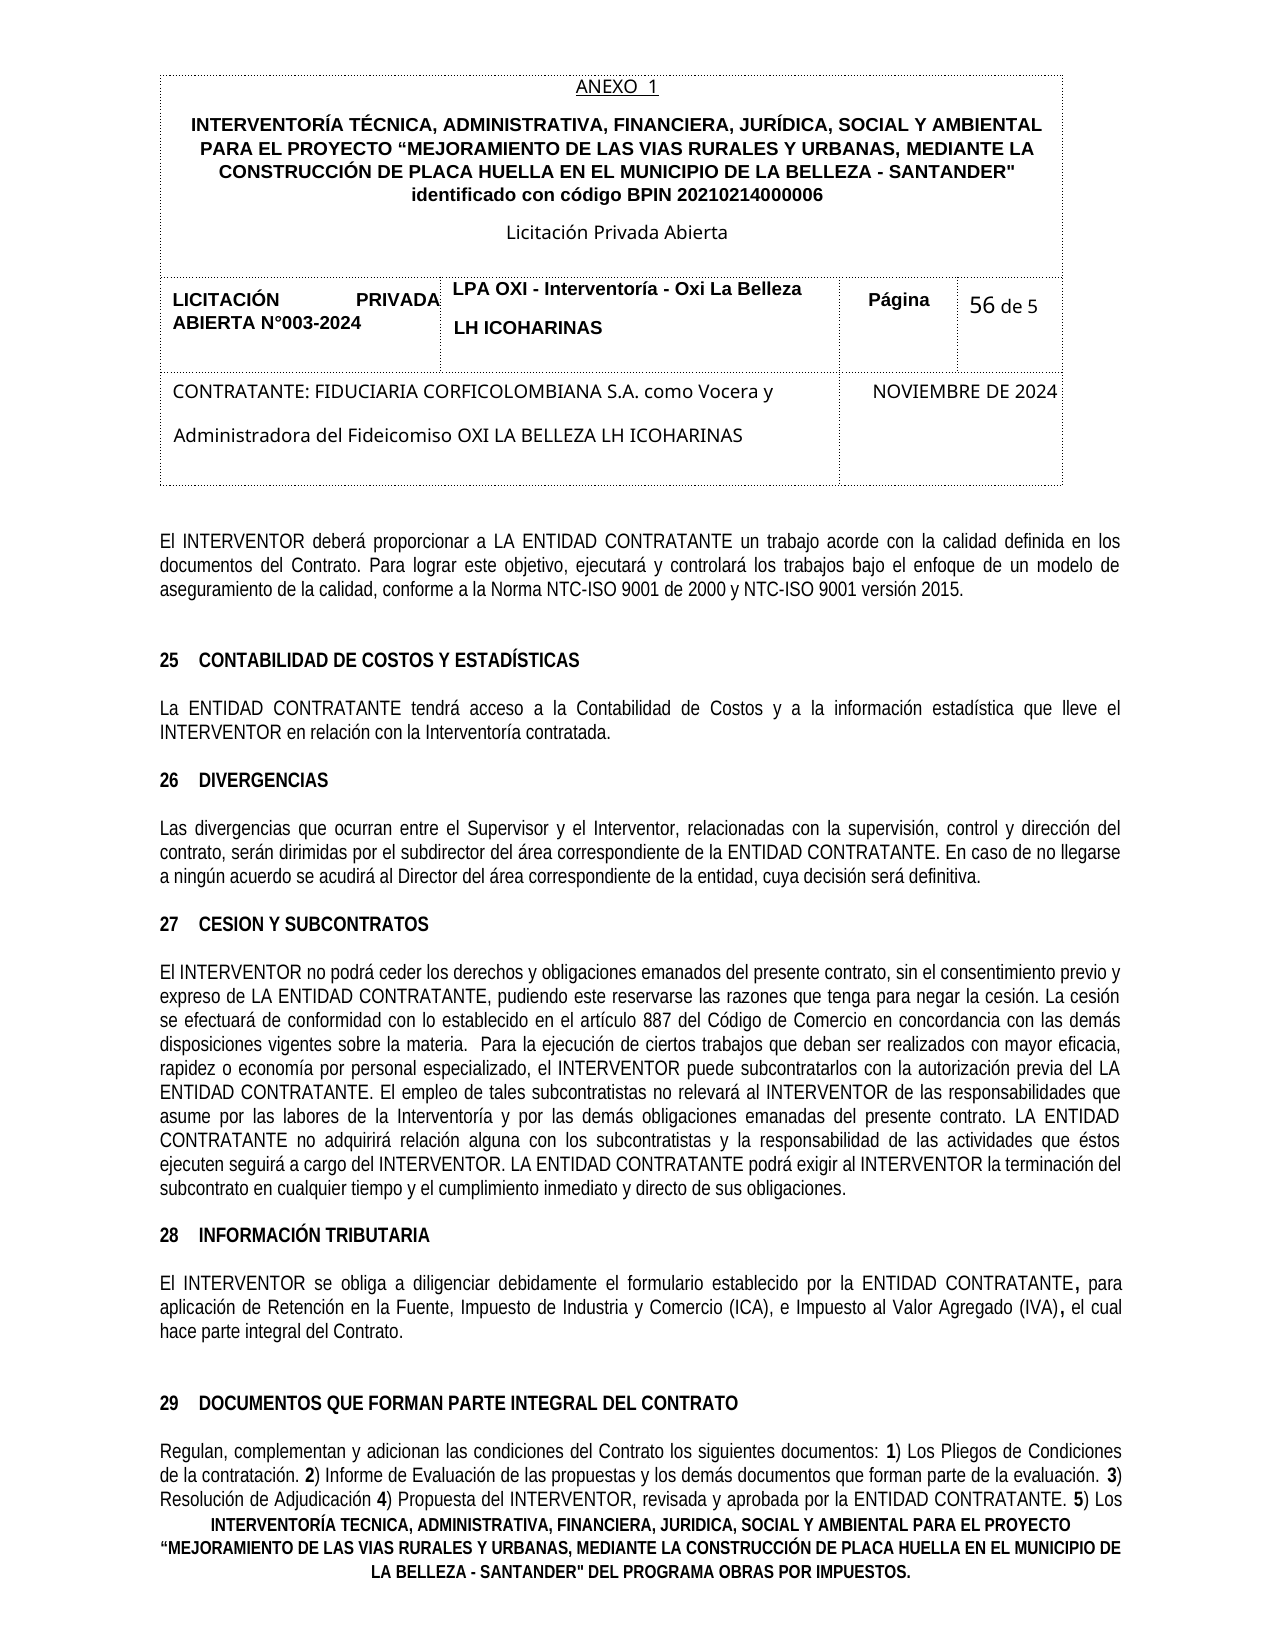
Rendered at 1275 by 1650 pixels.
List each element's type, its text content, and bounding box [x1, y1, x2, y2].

list CESION Y SUBCONTRATOS [159, 912, 1122, 936]
list DOCUMENTOS QUE FORMAN PARTE INTEGRAL DEL CONTRATO [159, 1391, 1122, 1415]
list DIVERGENCIAS [159, 768, 1122, 792]
text El INTERVENTOR se obliga a diligenciar debidamente el formulario establecido por la ENTIDAD CONTRATANTE, para aplicación de Retención en la Fuente, Impuesto de Industria y Comercio (ICA), e Impuesto al Valor Agregado (IVA), el cual hace parte integral del Contrato. [159, 1271, 1122, 1343]
text El INTERVENTOR deberá proporcionar a LA ENTIDAD CONTRATANTE un trabajo acorde con la calidad definida en los documentos del Contrato. Para lograr este objetivo, ejecutará y controlará los trabajos bajo el enfoque de un modelo de aseguramiento de la calidad, conforme a la Norma NTC-ISO 9001 de 2000 y NTC-ISO 9001 versión 2015. [159, 529, 1122, 601]
text Regulan, complementan y adicionan las condiciones del Contrato los siguientes documentos: 1) Los Pliegos de Condiciones de la contratación. 2) Informe de Evaluación de las propuestas y los demás documentos que forman parte de la evaluación. 3) Resolución de Adjudicación 4) Propuesta del INTERVENTOR, revisada y aprobada por la ENTIDAD CONTRATANTE. 5) Los contratos que se suscriban para la obtención de las garantías. 6) Registro presupuestal expedido por el área de Presupuesto de LA ENTIDAD CONTRATANTE; 7) Certificado de Disponibilidad Presupuestal 8) Formulario para aplicación de retención en la fuente, Impuesto de Industria y Comercio (ICA) e Impuesto al Valor Agregado (IVA). [159, 1439, 1122, 1511]
list CONTABILIDAD DE COSTOS Y ESTADÍSTICAS [159, 648, 1122, 672]
list INFORMACIÓN TRIBUTARIA [159, 1223, 1122, 1247]
text La ENTIDAD CONTRATANTE tendrá acceso a la Contabilidad de Costos y a la información estadística que lleve el INTERVENTOR en relación con la Interventoría contratada. [159, 696, 1122, 744]
text Las divergencias que ocurran entre el Supervisor y el Interventor, relacionadas con la supervisión, control y dirección del contrato, serán dirimidas por el subdirector del área correspondiente de la ENTIDAD CONTRATANTE. En caso de no llegarse a ningún acuerdo se acudirá al Director del área correspondiente de la entidad, cuya decisión será definitiva. [159, 816, 1122, 888]
text El INTERVENTOR no podrá ceder los derechos y obligaciones emanados del presente contrato, sin el consentimiento previo y expreso de LA ENTIDAD CONTRATANTE, pudiendo este reservarse las razones que tenga para negar la cesión. La cesión se efectuará de conformidad con lo establecido en el artículo 887 del Código de Comercio en concordancia con las demás disposiciones vigentes sobre la materia. Para la ejecución de ciertos trabajos que deban ser realizados con mayor eficacia, rapidez o economía por personal especializado, el INTERVENTOR puede subcontratarlos con la autorización previa del LA ENTIDAD CONTRATANTE. El empleo de tales subcontratistas no relevará al INTERVENTOR de las responsabilidades que asume por las labores de la Interventoría y por las demás obligaciones emanadas del presente contrato. LA ENTIDAD CONTRATANTE no adquirirá relación alguna con los subcontratistas y la responsabilidad de las actividades que éstos ejecuten seguirá a cargo del INTERVENTOR. LA ENTIDAD CONTRATANTE podrá exigir al INTERVENTOR la terminación del subcontrato en cualquier tiempo y el cumplimiento inmediato y directo de sus obligaciones. [159, 960, 1122, 1199]
